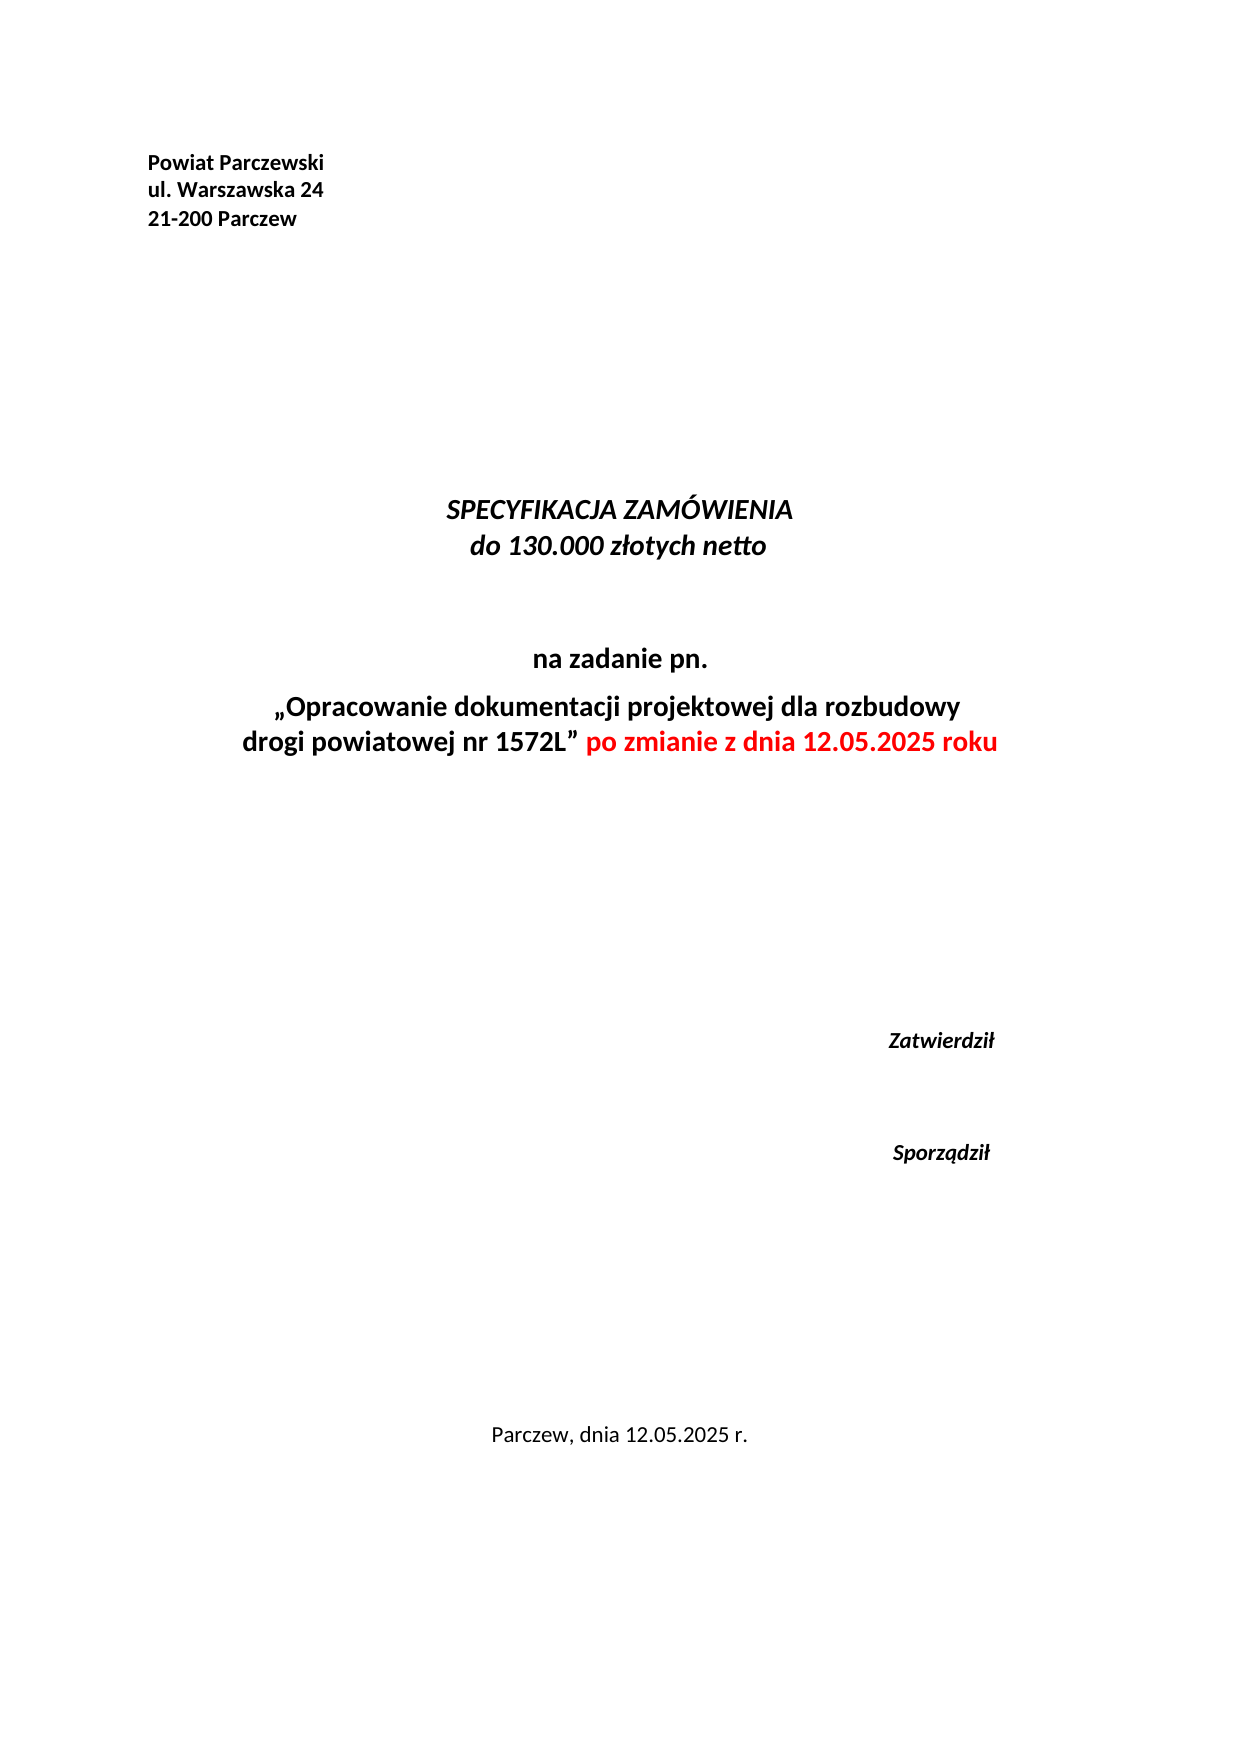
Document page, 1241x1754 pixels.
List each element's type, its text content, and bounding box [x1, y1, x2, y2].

text SPECYFIKACJA ZAMÓWIENIA [148, 491, 1092, 527]
text Parczew, dnia 12.05.2025 r. [148, 1420, 1092, 1448]
text Sporządził [793, 1138, 1092, 1166]
text do 130.000 złotych netto [148, 527, 1092, 562]
text Zatwierdził [793, 1026, 1092, 1054]
text Powiat Parczewski [148, 148, 1092, 176]
text 21-200 Parczew [148, 204, 1092, 232]
text ul. Warszawska 24 [148, 176, 1092, 204]
text na zadanie pn. [148, 640, 1093, 675]
text „Opracowanie dokumentacji projektowej dla rozbudowy drogi powiatowej nr 1572L” po zmianie z dnia 12.05.2025 roku [148, 688, 1093, 759]
